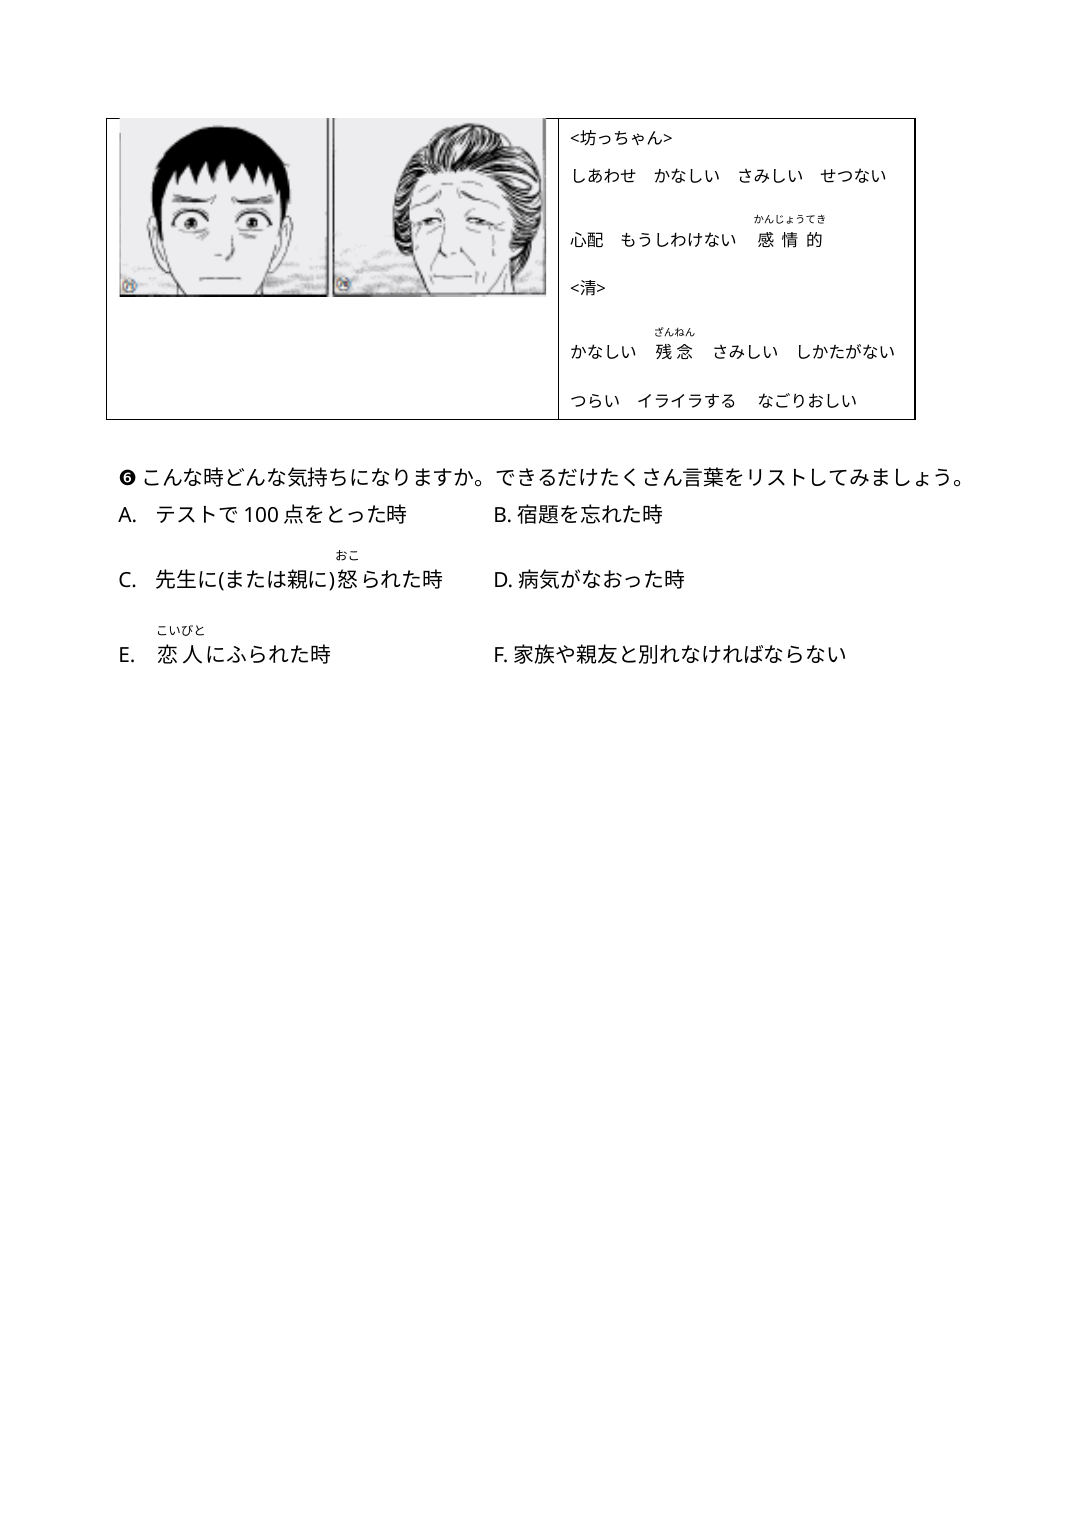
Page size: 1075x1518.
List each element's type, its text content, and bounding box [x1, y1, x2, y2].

list テストで100点をとった時 B. 宿題を忘れた時 [118, 495, 957, 532]
picture [119, 118, 547, 297]
list にふられた時 F. 家族や親友と別れなければならない [118, 607, 957, 682]
list 先生に(または親に)られた時 D. 病気がなおった時 [118, 532, 957, 607]
table_cell [107, 119, 558, 419]
table_cell <坊っちゃん> しあわせ かなしい さみしい せつない 心配 もうしわけない <清> かなしい さみしい しかたがない つらい イライラする なごりおしい [559, 119, 914, 419]
text ❻こんな時どんな気持ちになりますか。できるだけたくさん言葉をリストしてみましょう。 [118, 457, 985, 495]
